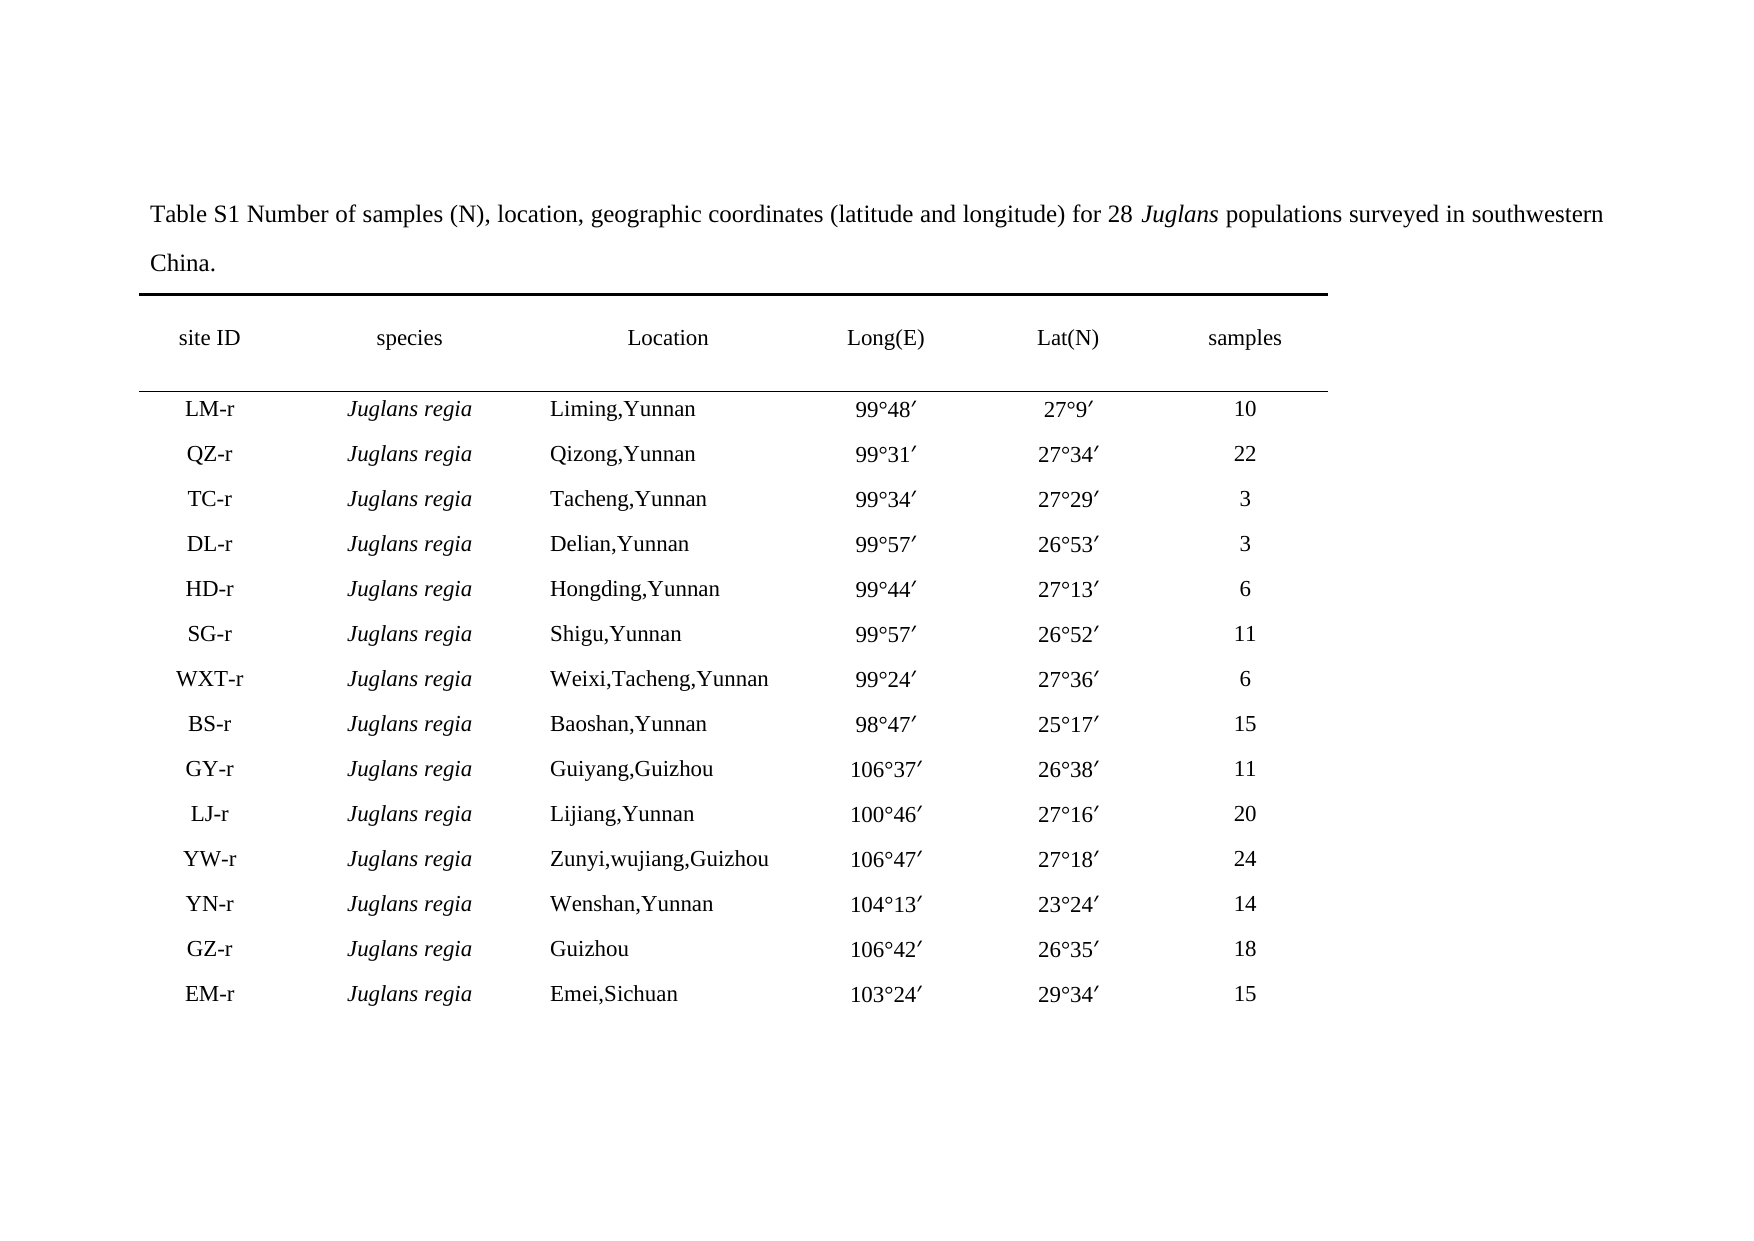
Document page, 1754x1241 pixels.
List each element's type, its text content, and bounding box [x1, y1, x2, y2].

table_cell 29°34′ [974, 977, 1162, 1022]
table_cell HD-r [139, 572, 280, 617]
table_cell Tacheng,Yunnan [539, 482, 797, 527]
table_cell 99°24′ [797, 662, 974, 707]
table_cell DL-r [139, 527, 280, 572]
table_cell Shigu,Yunnan [539, 617, 797, 662]
table_cell 106°42′ [797, 932, 974, 977]
table_cell 11 [1162, 752, 1328, 797]
text Table S1 Number of samples (N), location, geographic coordinates (latitude and longitude) for 28 Juglans populations surveyed in southwestern China. [150, 198, 1604, 279]
table_cell 20 [1162, 797, 1328, 842]
table_cell YW-r [139, 842, 280, 887]
table_cell WXT-r [139, 662, 280, 707]
table_cell 27°18′ [974, 842, 1162, 887]
table_cell Juglans regia [280, 437, 539, 482]
table_cell 106°47′ [797, 842, 974, 887]
table_cell 99°57′ [797, 617, 974, 662]
table_cell 18 [1162, 932, 1328, 977]
table_cell Delian,Yunnan [539, 527, 797, 572]
table_cell 103°24′ [797, 977, 974, 1022]
table_cell Juglans regia [280, 752, 539, 797]
table_header species [280, 296, 539, 391]
table_cell Juglans regia [280, 797, 539, 842]
table_cell BS-r [139, 707, 280, 752]
table_cell 27°36′ [974, 662, 1162, 707]
table_cell 22 [1162, 437, 1328, 482]
table_cell 3 [1162, 482, 1328, 527]
table_cell 25°17′ [974, 707, 1162, 752]
table_cell Guiyang,Guizhou [539, 752, 797, 797]
table_cell Juglans regia [280, 482, 539, 527]
table_cell Liming,Yunnan [539, 392, 797, 437]
table_cell 99°48′ [797, 392, 974, 437]
table_cell 26°38′ [974, 752, 1162, 797]
table_cell Juglans regia [280, 572, 539, 617]
table_cell 98°47′ [797, 707, 974, 752]
table_cell Juglans regia [280, 887, 539, 932]
table_cell Juglans regia [280, 527, 539, 572]
table_cell Juglans regia [280, 932, 539, 977]
table_cell 99°57′ [797, 527, 974, 572]
table_cell 27°29′ [974, 482, 1162, 527]
table_cell 6 [1162, 662, 1328, 707]
table_cell Juglans regia [280, 977, 539, 1022]
table_cell 27°9′ [974, 392, 1162, 437]
table_cell Juglans regia [280, 392, 539, 437]
table_cell 15 [1162, 707, 1328, 752]
table_cell QZ-r [139, 437, 280, 482]
table_cell 15 [1162, 977, 1328, 1022]
table_cell LM-r [139, 392, 280, 437]
table_cell 100°46′ [797, 797, 974, 842]
table_cell 26°53′ [974, 527, 1162, 572]
table_cell Baoshan,Yunnan [539, 707, 797, 752]
table_header Long(E) [797, 296, 974, 391]
table_cell Hongding,Yunnan [539, 572, 797, 617]
table_header site ID [139, 296, 280, 391]
table_cell Zunyi,wujiang,Guizhou [539, 842, 797, 887]
table_cell 10 [1162, 392, 1328, 437]
table_cell YN-r [139, 887, 280, 932]
table_cell Juglans regia [280, 842, 539, 887]
table_cell SG-r [139, 617, 280, 662]
table_cell Weixi,Tacheng,Yunnan [539, 662, 797, 707]
table_cell 27°13′ [974, 572, 1162, 617]
table_header Lat(N) [974, 296, 1162, 391]
table_cell 99°44′ [797, 572, 974, 617]
table_cell 11 [1162, 617, 1328, 662]
table_cell 99°34′ [797, 482, 974, 527]
table_cell 26°52′ [974, 617, 1162, 662]
table_header samples [1162, 296, 1328, 391]
table_cell Wenshan,Yunnan [539, 887, 797, 932]
table_cell 26°35′ [974, 932, 1162, 977]
table_cell 104°13′ [797, 887, 974, 932]
table_cell 23°24′ [974, 887, 1162, 932]
table_cell 99°31′ [797, 437, 974, 482]
table_cell EM-r [139, 977, 280, 1022]
table_cell 27°34′ [974, 437, 1162, 482]
table_cell Guizhou [539, 932, 797, 977]
table_cell LJ-r [139, 797, 280, 842]
table_cell GZ-r [139, 932, 280, 977]
table_cell Juglans regia [280, 662, 539, 707]
table_cell 14 [1162, 887, 1328, 932]
table_cell Juglans regia [280, 617, 539, 662]
table_header Location [539, 296, 797, 391]
table_cell GY-r [139, 752, 280, 797]
table_cell 106°37′ [797, 752, 974, 797]
table_cell 6 [1162, 572, 1328, 617]
table_cell 27°16′ [974, 797, 1162, 842]
table_cell TC-r [139, 482, 280, 527]
table_cell Lijiang,Yunnan [539, 797, 797, 842]
table_cell Emei,Sichuan [539, 977, 797, 1022]
table_cell Juglans regia [280, 707, 539, 752]
table_cell 3 [1162, 527, 1328, 572]
table_cell 24 [1162, 842, 1328, 887]
table_cell Qizong,Yunnan [539, 437, 797, 482]
